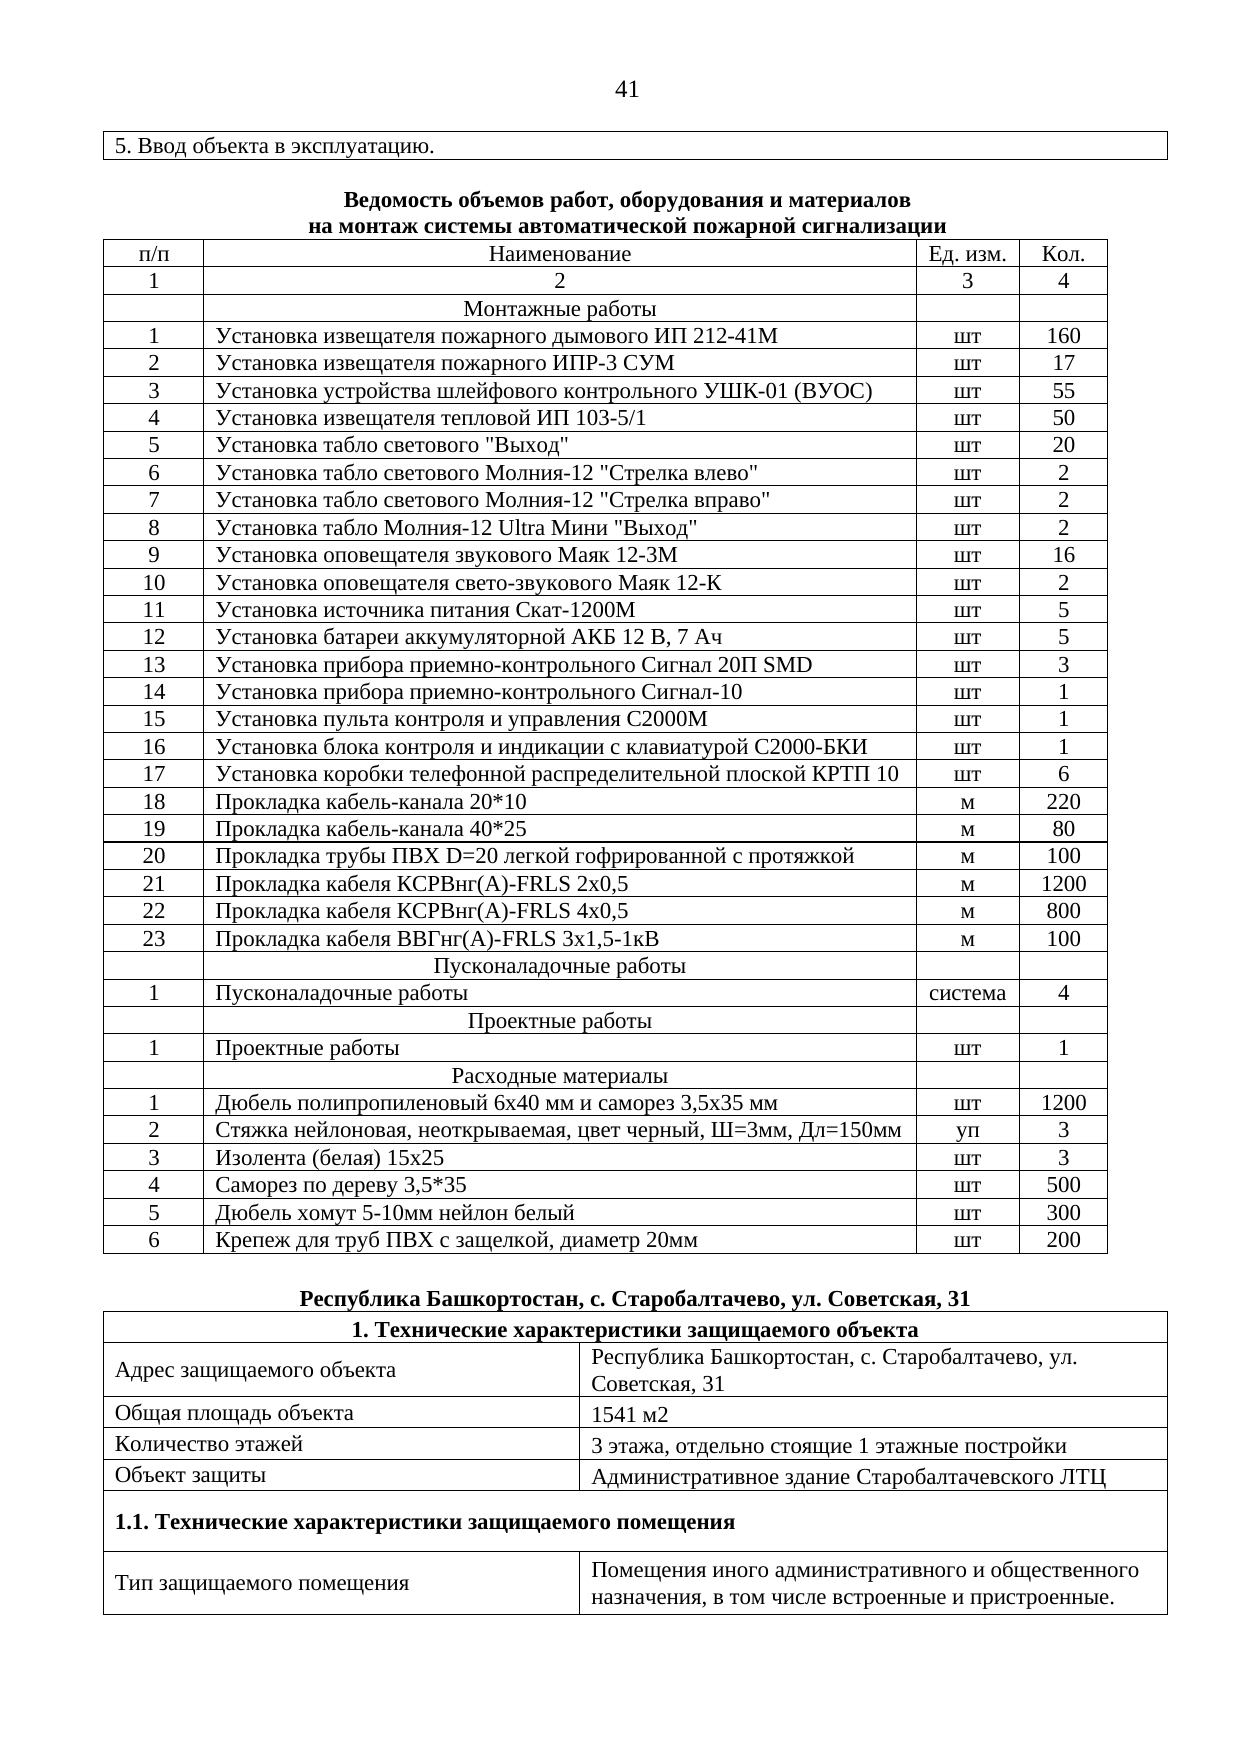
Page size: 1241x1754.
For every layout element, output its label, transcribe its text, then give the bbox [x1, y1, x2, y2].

table_cell Общая площадь объекта [104, 1397, 579, 1427]
table_cell Пусконаладочные работы [204, 980, 916, 1006]
table_cell 4 [104, 404, 203, 431]
table_cell 500 [1020, 1171, 1107, 1198]
table_cell шт [917, 1199, 1019, 1225]
table_cell [1020, 952, 1107, 978]
table_cell 16 [104, 733, 203, 759]
table_cell 5 [1020, 596, 1107, 622]
table_cell 1. Технические характеристики защищаемого объекта [104, 1312, 1167, 1342]
table_cell Установка устройства шлейфового контрольного УШК-01 (ВУОС) [204, 377, 916, 403]
table_cell м [917, 815, 1019, 841]
table_cell Прокладка кабеля КСРВнг(А)-FRLS 2х0,5 [204, 870, 916, 896]
table_cell 12 [104, 623, 203, 650]
table_cell шт [917, 651, 1019, 677]
table_cell Количество этажей [104, 1428, 579, 1458]
table_cell 200 [1020, 1226, 1107, 1252]
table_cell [104, 132, 1167, 159]
table_cell шт [917, 514, 1019, 540]
table_cell 3 этажа, отдельно стоящие 1 этажные постройки [580, 1428, 1167, 1458]
table_cell 3 [917, 267, 1019, 293]
table_cell шт [917, 404, 1019, 431]
table_cell Прокладка кабель-канала 40*25 [204, 815, 916, 841]
table_cell шт [917, 377, 1019, 403]
table_cell Установка оповещателя звукового Маяк 12-3М [204, 541, 916, 567]
table_cell 2 [1020, 569, 1107, 595]
table_cell Установка табло светового Молния-12 "Стрелка влево" [204, 459, 916, 485]
table_cell [104, 952, 203, 978]
table_cell 21 [104, 870, 203, 896]
table_cell 1 [1020, 706, 1107, 732]
table_cell шт [917, 459, 1019, 485]
table_cell шт [917, 596, 1019, 622]
table_cell 10 [104, 569, 203, 595]
table_cell Адрес защищаемого объекта [104, 1343, 579, 1396]
table_cell Установка пульта контроля и управления С2000М [204, 706, 916, 732]
table_cell Установка батареи аккумуляторной АКБ 12 В, 7 Ач [204, 623, 916, 650]
table_cell 19 [104, 815, 203, 841]
table_cell шт [917, 760, 1019, 787]
table_cell [104, 1062, 203, 1088]
table_cell 17 [104, 760, 203, 787]
table_cell 100 [1020, 925, 1107, 951]
table_cell Республика Башкортостан, с. Старобалтачево, ул. Советская, 31 [580, 1343, 1167, 1396]
table_cell 8 [104, 514, 203, 540]
table_cell м [917, 870, 1019, 896]
table_cell 50 [1020, 404, 1107, 431]
table_cell Установка коробки телефонной распределительной плоской КРТП 10 [204, 760, 916, 787]
table_cell 3 [1020, 651, 1107, 677]
table_cell Объект защиты [104, 1460, 579, 1490]
table_cell [917, 952, 1019, 978]
table_cell шт [917, 349, 1019, 376]
table_cell [1020, 1007, 1107, 1033]
table_cell шт [917, 322, 1019, 348]
table_cell 4 [104, 1171, 203, 1198]
table_cell Крепеж для труб ПВХ с защелкой, диаметр 20мм [204, 1226, 916, 1252]
table_cell 6 [1020, 760, 1107, 787]
table_cell Установка извещателя тепловой ИП 103-5/1 [204, 404, 916, 431]
table_cell Установка прибора приемно-контрольного Сигнал-10 [204, 678, 916, 704]
table_cell Дюбель полипропиленовый 6х40 мм и саморез 3,5х35 мм [204, 1089, 916, 1115]
table_cell 100 [1020, 843, 1107, 869]
table_cell 13 [104, 651, 203, 677]
table_cell 5 [104, 432, 203, 458]
table_cell 160 [1020, 322, 1107, 348]
table_cell Установка блока контроля и индикации с клавиатурой С2000-БКИ [204, 733, 916, 759]
table_cell 18 [104, 788, 203, 814]
table_cell 55 [1020, 377, 1107, 403]
table_cell шт [917, 623, 1019, 650]
table_cell 1 [1020, 733, 1107, 759]
table_cell шт [917, 1034, 1019, 1061]
table_cell шт [917, 706, 1019, 732]
table_cell Прокладка трубы ПВХ D=20 легкой гофрированной с протяжкой [204, 843, 916, 869]
table_cell [917, 295, 1019, 321]
table_cell 17 [1020, 349, 1107, 376]
table_cell Установка извещателя пожарного ИПР-3 СУМ [204, 349, 916, 376]
table_cell 2 [1020, 486, 1107, 513]
table_cell 3 [104, 377, 203, 403]
table_cell м [917, 788, 1019, 814]
table_cell 1200 [1020, 1089, 1107, 1115]
table_cell Монтажные работы [204, 295, 916, 321]
table_cell Проектные работы [204, 1007, 916, 1033]
table_cell Установка табло светового "Выход" [204, 432, 916, 458]
table_cell Пусконаладочные работы [204, 952, 916, 978]
table_cell 800 [1020, 897, 1107, 924]
table_cell Изолента (белая) 15х25 [204, 1144, 916, 1170]
table_cell 4 [1020, 980, 1107, 1006]
table_cell Административное здание Старобалтачевского ЛТЦ [580, 1460, 1167, 1490]
table_cell шт [917, 1089, 1019, 1115]
table_header п/п [104, 240, 203, 266]
table_cell 1 [1020, 678, 1107, 704]
table_cell 2 [104, 1116, 203, 1143]
table_cell Установка источника питания Скат-1200М [204, 596, 916, 622]
table_cell 1 [104, 1089, 203, 1115]
table_cell 15 [104, 706, 203, 732]
table_cell Прокладка кабеля КСРВнг(А)-FRLS 4х0,5 [204, 897, 916, 924]
table_cell 3 [1020, 1116, 1107, 1143]
table_cell 4 [1020, 267, 1107, 293]
table_header Кол. [1020, 240, 1107, 266]
table_header Ед. изм. [917, 240, 1019, 266]
table_cell Стяжка нейлоновая, неоткрываемая, цвет черный, Ш=3мм, Дл=150мм [204, 1116, 916, 1143]
table_cell 80 [1020, 815, 1107, 841]
table_cell Саморез по дереву 3,5*35 [204, 1171, 916, 1198]
table_cell 1 [104, 322, 203, 348]
table_cell Дюбель хомут 5-10мм нейлон белый [204, 1199, 916, 1225]
table_cell 23 [104, 925, 203, 951]
table_cell 3 [104, 1144, 203, 1170]
table_cell 5 [1020, 623, 1107, 650]
table_cell Установка извещателя пожарного дымового ИП 212-41М [204, 322, 916, 348]
table_cell Установка табло светового Молния-12 "Стрелка вправо" [204, 486, 916, 513]
table_cell 1 [104, 980, 203, 1006]
table_cell Проектные работы [204, 1034, 916, 1061]
text на монтаж системы автоматической пожарной сигнализации [103, 212, 1152, 239]
table_cell шт [917, 541, 1019, 567]
table_cell [917, 1062, 1019, 1088]
table_cell уп [917, 1116, 1019, 1143]
table_cell 2 [104, 349, 203, 376]
table_cell 6 [104, 1226, 203, 1252]
table_cell шт [917, 733, 1019, 759]
table_cell [104, 1007, 203, 1033]
table_cell шт [917, 486, 1019, 513]
table_cell 2 [1020, 514, 1107, 540]
table_cell [917, 1007, 1019, 1033]
table_cell 14 [104, 678, 203, 704]
table_header Республика Башкортостан, с. Старобалтачево, ул. Советская, 31 [103, 1280, 1167, 1311]
table_cell Установка прибора приемно-контрольного Сигнал 20П SMD [204, 651, 916, 677]
table_cell 20 [1020, 432, 1107, 458]
table_cell Помещения иного административного и общественного назначения, в том числе встроенные и пристроенные. [580, 1552, 1167, 1613]
table_cell 1 [104, 1034, 203, 1061]
table_cell шт [917, 569, 1019, 595]
table_cell система [917, 980, 1019, 1006]
table_cell м [917, 843, 1019, 869]
table_cell 5 [104, 1199, 203, 1225]
table_cell шт [917, 432, 1019, 458]
table_cell 16 [1020, 541, 1107, 567]
table_cell 20 [104, 843, 203, 869]
table_cell 1200 [1020, 870, 1107, 896]
table_cell м [917, 897, 1019, 924]
table_cell шт [917, 678, 1019, 704]
table_cell Расходные материалы [204, 1062, 916, 1088]
table_cell 9 [104, 541, 203, 567]
table_cell Прокладка кабеля ВВГнг(А)-FRLS 3х1,5-1кВ [204, 925, 916, 951]
table_cell Установка табло Молния-12 Ultra Мини "Выход" [204, 514, 916, 540]
table_cell 6 [104, 459, 203, 485]
table_cell 1 [1020, 1034, 1107, 1061]
table_cell 2 [204, 267, 916, 293]
table_cell [1020, 295, 1107, 321]
table_cell 1541 м2 [580, 1397, 1167, 1427]
table_cell шт [917, 1171, 1019, 1198]
table_cell 220 [1020, 788, 1107, 814]
table_cell Установка оповещателя свето-звукового Маяк 12-К [204, 569, 916, 595]
table_cell 7 [104, 486, 203, 513]
table_cell 2 [1020, 459, 1107, 485]
table_cell 3 [1020, 1144, 1107, 1170]
table_cell 1.1. Технические характеристики защищаемого помещения [104, 1491, 1167, 1551]
table_cell 1 [104, 267, 203, 293]
text Ведомость объемов работ, оборудования и материалов [103, 186, 1152, 212]
table_cell Прокладка кабель-канала 20*10 [204, 788, 916, 814]
table_cell 22 [104, 897, 203, 924]
table_header Наименование [204, 240, 916, 266]
table_cell 300 [1020, 1199, 1107, 1225]
table_cell [104, 295, 203, 321]
table_cell [1020, 1062, 1107, 1088]
table_cell Тип защищаемого помещения [104, 1552, 579, 1613]
table_cell 11 [104, 596, 203, 622]
table_cell м [917, 925, 1019, 951]
table_cell шт [917, 1226, 1019, 1252]
table_cell шт [917, 1144, 1019, 1170]
